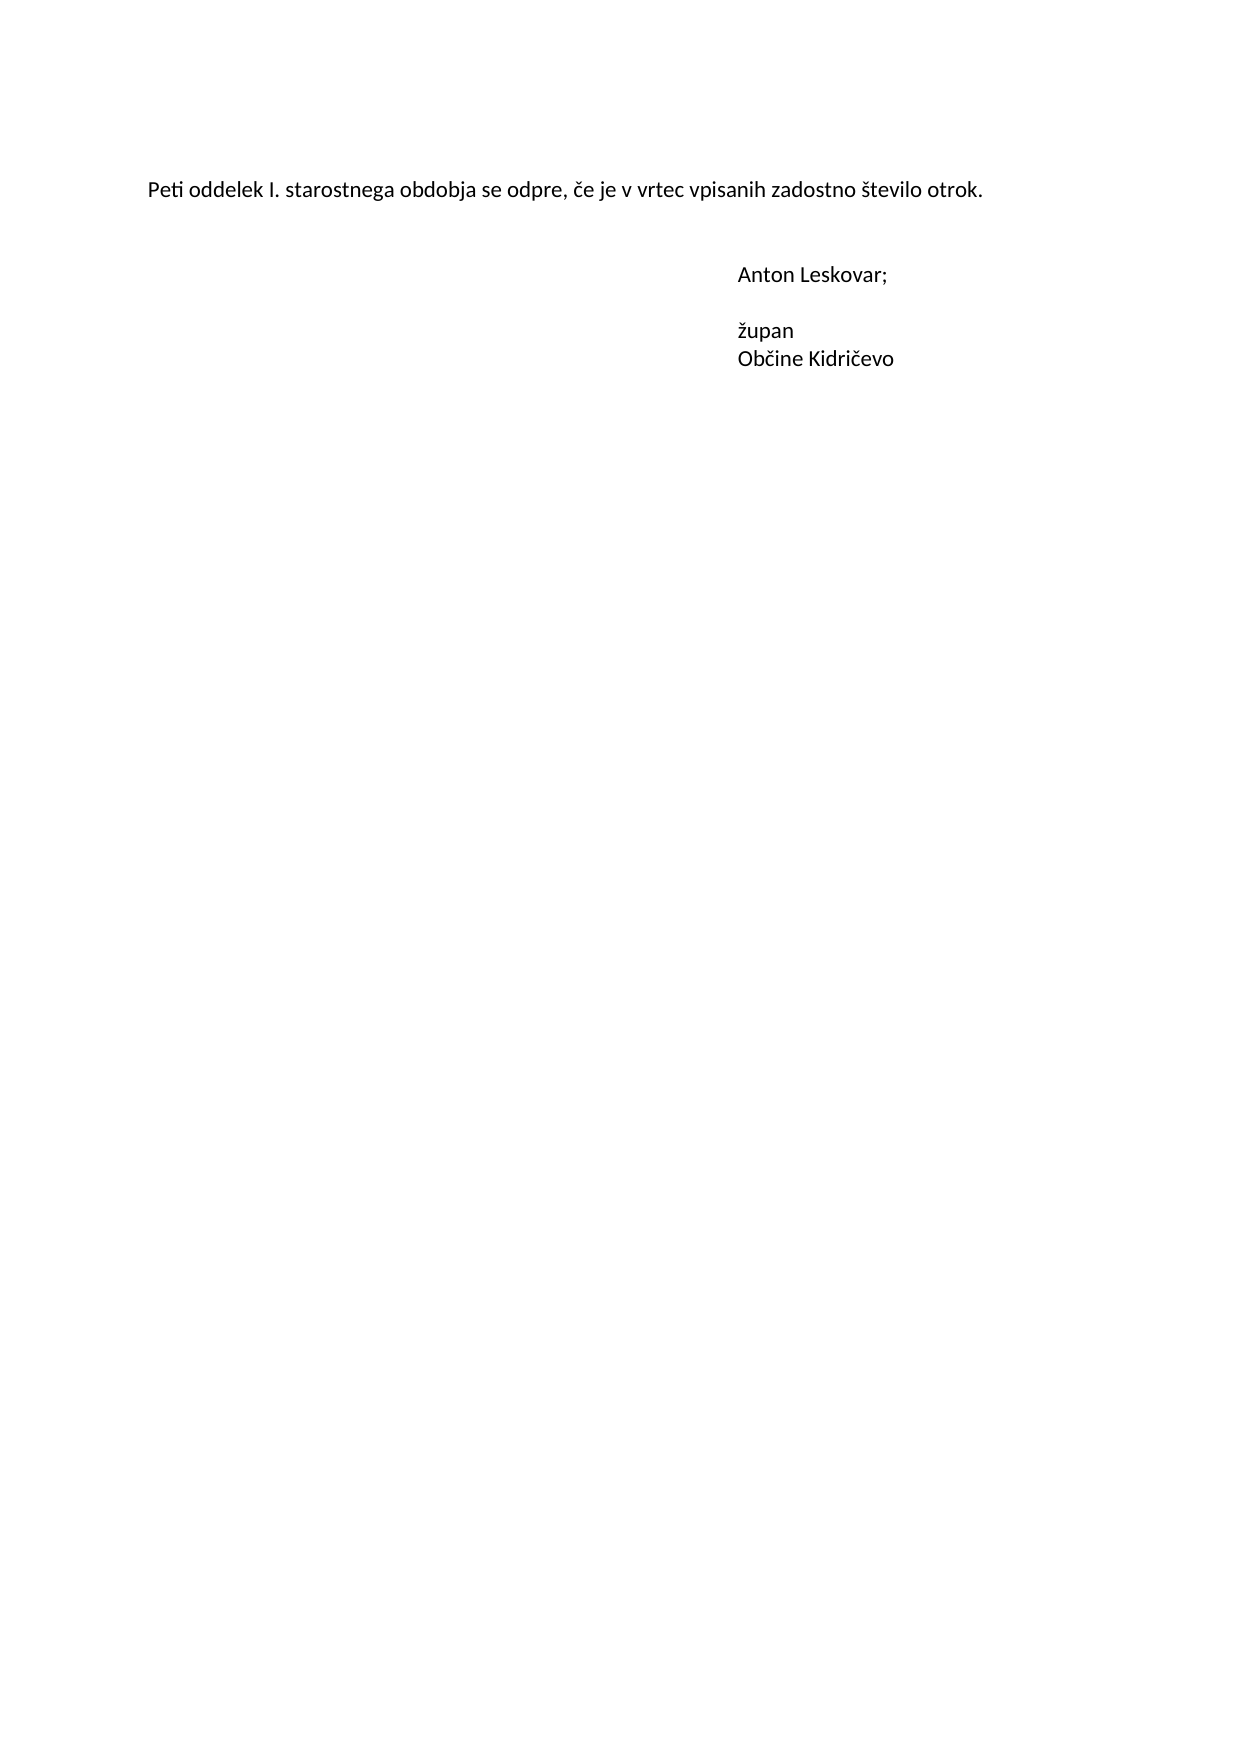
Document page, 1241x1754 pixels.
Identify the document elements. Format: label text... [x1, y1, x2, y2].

text Anton Leskovar; [738, 260, 1093, 288]
text Občine Kidričevo [738, 344, 1093, 372]
text Peti oddelek I. starostnega obdobja se odpre, če je v vrtec vpisanih zadostno število otrok. [148, 176, 1093, 204]
text župan [738, 316, 1093, 344]
